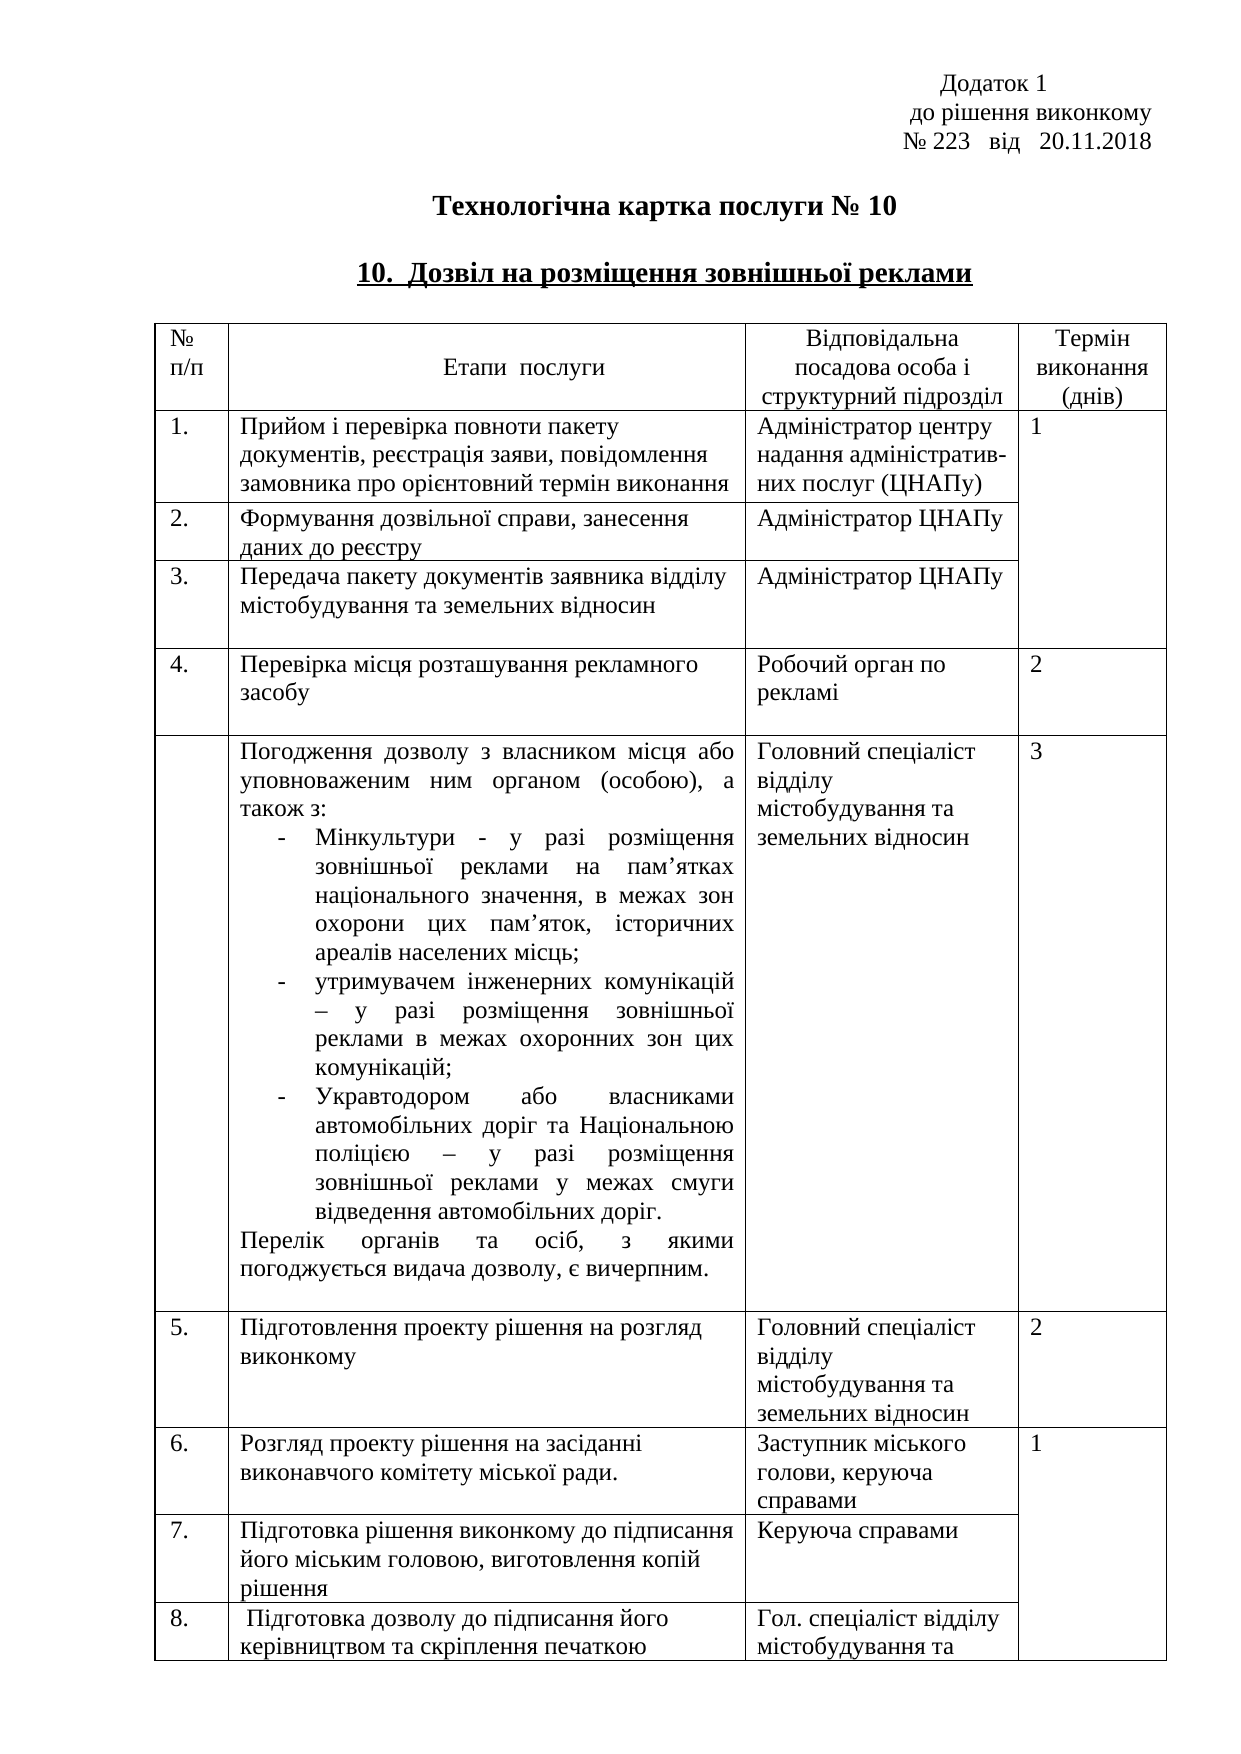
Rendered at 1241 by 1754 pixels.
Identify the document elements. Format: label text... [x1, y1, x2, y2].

table_cell Передача пакету документів заявника відділу містобудування та земельних відносин [229, 561, 745, 648]
text Технологічна картка послуги № 10 [177, 188, 1152, 222]
table_cell Розгляд проекту рішення на засіданні виконавчого комітету міської ради. [229, 1428, 745, 1514]
table_header № п/п [156, 324, 228, 410]
table_cell 2 [1019, 649, 1166, 735]
table_cell Прийом і перевірка повноти пакету документів, реєстрація заяви, повідомлення замовника про орієнтовний термін виконання [229, 411, 745, 502]
table_cell Робочий орган по рекламі [746, 649, 1018, 735]
table_header Етапи послуги [229, 324, 745, 410]
table_cell Адміністратор ЦНАПу [746, 561, 1018, 648]
table_cell 4. [156, 649, 228, 735]
table_cell Головний спеціаліст відділу містобудування та земельних відносин [746, 736, 1018, 1311]
table_cell [156, 736, 228, 1311]
table_cell 8. [156, 1603, 228, 1660]
table_cell 3 [1019, 736, 1166, 1311]
table_cell Керуюча справами [746, 1515, 1018, 1602]
table_cell Адміністратор ЦНАПу [746, 503, 1018, 560]
text 10. Дозвіл на розміщення зовнішньої реклами [177, 255, 1152, 289]
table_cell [229, 1603, 745, 1660]
table_cell 1. [156, 411, 228, 502]
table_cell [746, 1603, 1018, 1660]
text Додаток 1 [177, 68, 1152, 97]
table_cell Перевірка місця розташування рекламного засобу [229, 649, 745, 735]
table_cell 2. [156, 503, 228, 560]
table_cell Головний спеціаліст відділу містобудування та земельних відносин [746, 1312, 1018, 1427]
table_cell Погодження дозволу з власником місця або уповноваженим ним органом (особою), а також з: Мінкультури - у разі розміщення зовнішньої реклами на пам’ятках національного значення, в межах зон охорони цих пам’яток, історичних ареалів населених місць; утримувачем інженерних комунікацій – у разі розміщення зовнішньої реклами в межах охоронних зон цих комунікацій; Укравтодором або власниками автомобільних доріг та Національною поліцією – у разі розміщення зовнішньої реклами у межах смуги відведення автомобільних доріг. Перелік органів та осіб, з якими погоджується видача дозволу, є вичерпним. [229, 736, 745, 1311]
table_cell Підготовлення проекту рішення на розгляд виконкому [229, 1312, 745, 1427]
table_cell Формування дозвільної справи, занесення даних до реєстру [229, 503, 745, 560]
table_cell 7. [156, 1515, 228, 1602]
table_cell 3. [156, 561, 228, 648]
table_cell 1 [1019, 1428, 1166, 1660]
table_cell 2 [1019, 1312, 1166, 1427]
table_cell Заступник міського голови, керуюча справами [746, 1428, 1018, 1514]
table_cell Адміністратор центру надання адміністратив-них послуг (ЦНАПу) [746, 411, 1018, 502]
text до рішення виконкому [650, 97, 1152, 126]
table_header Відповідальна посадова особа і структурний підрозділ [746, 324, 1018, 410]
table_cell Підготовка рішення виконкому до підписання його міським головою, виготовлення копій рішення [229, 1515, 745, 1602]
text № 223 від 20.11.2018 [650, 126, 1152, 155]
table_header Термін виконання (днів) [1019, 324, 1166, 410]
table_cell 1 [1019, 411, 1166, 648]
table_cell 5. [156, 1312, 228, 1427]
table_cell 6. [156, 1428, 228, 1514]
